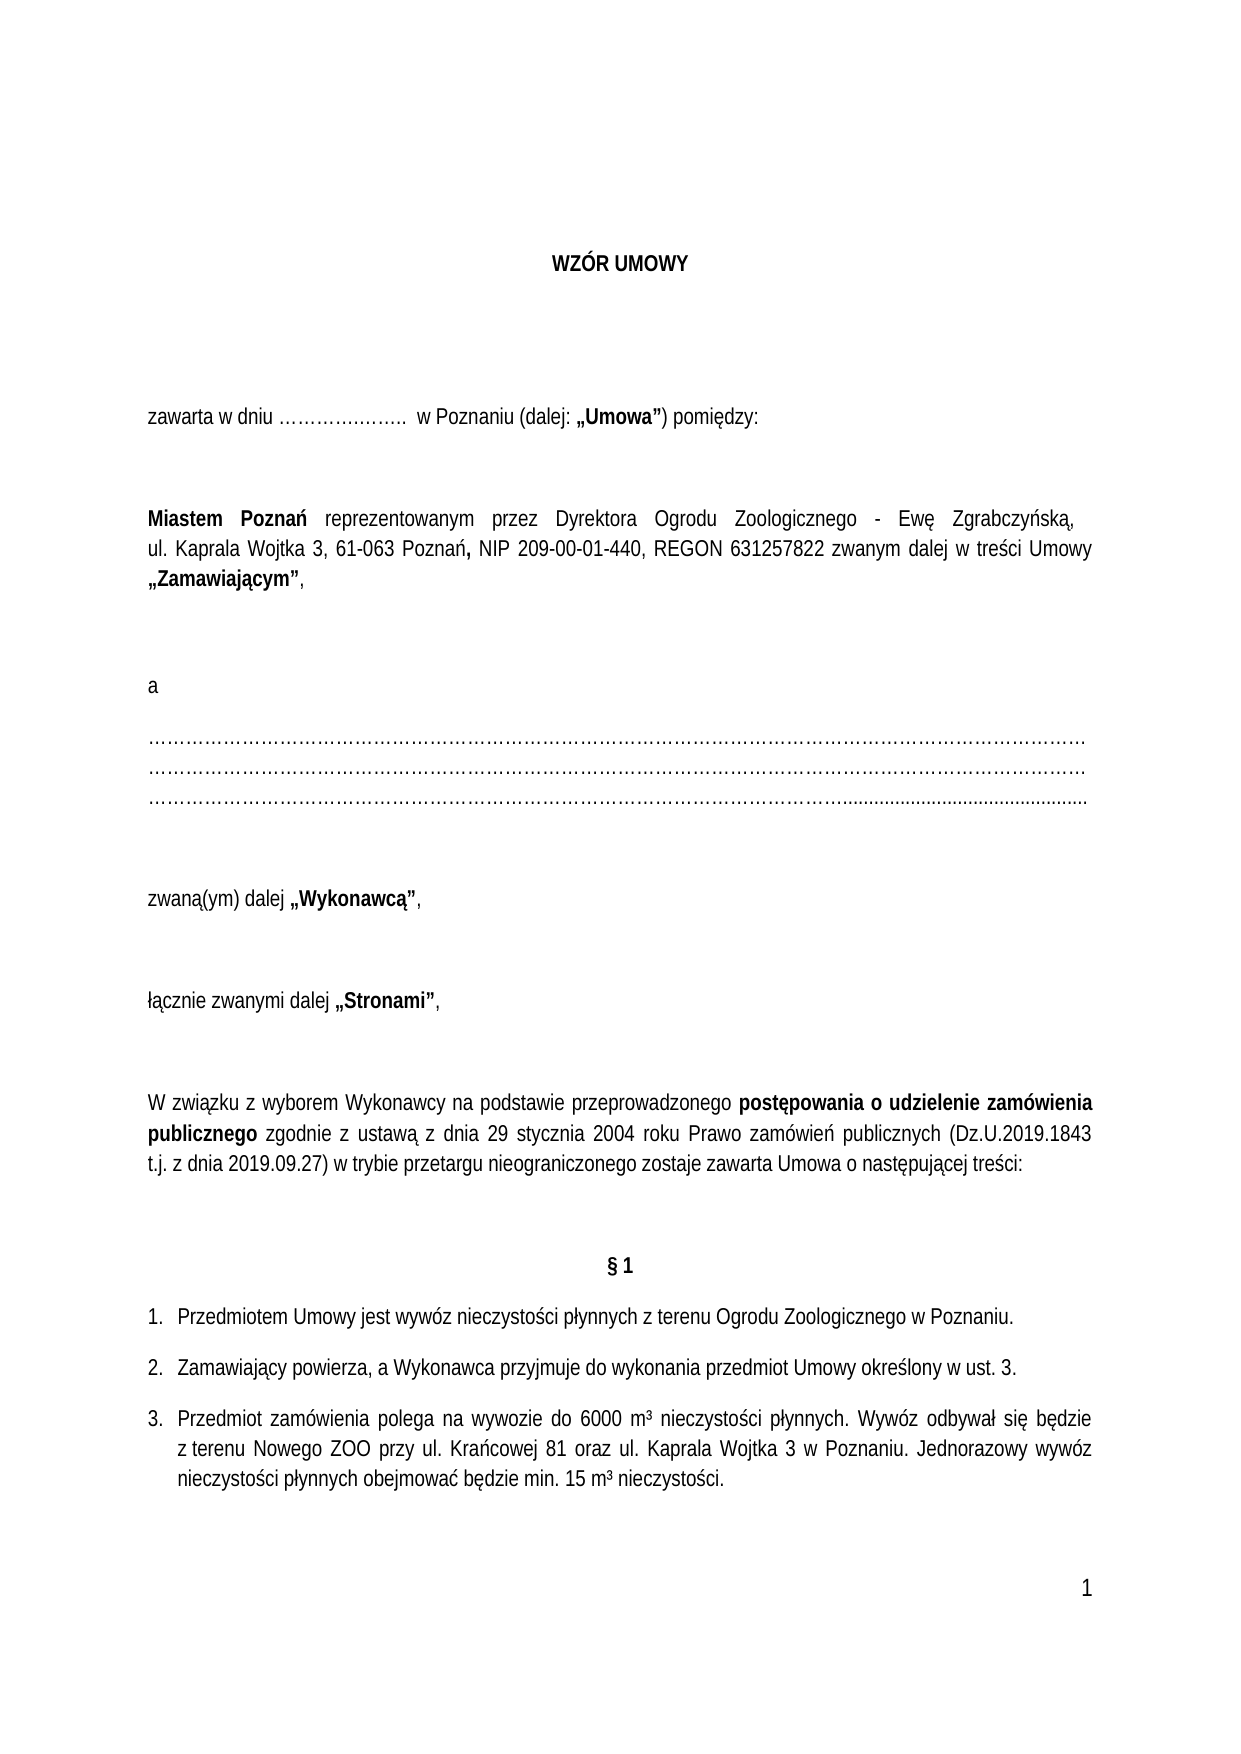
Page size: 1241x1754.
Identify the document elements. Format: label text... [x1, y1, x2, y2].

text zawarta w dniu ………….…….. w Poznaniu (dalej: „Umowa”) pomiędzy: [148, 403, 1093, 429]
text a [148, 672, 1093, 698]
text zwaną(ym) dalej „Wykonawcą”, [148, 885, 1093, 911]
list Przedmiot zamówienia polega na wywozie do 6000 m³ nieczystości płynnych. Wywóz odbywał się będzie z terenu Nowego ZOO przy ul. Krańcowej 81 oraz ul. Kaprala Wojtka 3 w Poznaniu. Jednorazowy wywóz nieczystości płynnych obejmować będzie min. 15 m³ nieczystości. [148, 1405, 1093, 1492]
list Przedmiotem Umowy jest wywóz nieczystości płynnych z terenu Ogrodu Zoologicznego w Poznaniu. [148, 1303, 1093, 1329]
text § 1 [148, 1252, 1093, 1278]
text W związku z wyborem Wykonawcy na podstawie przeprowadzonego postępowania o udzielenie zamówienia publicznego zgodnie z ustawą z dnia 29 stycznia 2004 roku Prawo zamówień publicznych (Dz.U.2019.1843 t.j. z dnia 2019.09.27) w trybie przetargu nieograniczonego zostaje zawarta Umowa o następującej treści: [148, 1089, 1093, 1176]
text łącznie zwanymi dalej „Stronami”, [148, 987, 1093, 1013]
text Miastem Poznań reprezentowanym przez Dyrektora Ogrodu Zoologicznego - Ewę Zgrabczyńską, ul. Kaprala Wojtka 3, 61-063 Poznań, NIP 209-00-01-440, REGON 631257822 zwanym dalej w treści Umowy „Zamawiającym”, [148, 505, 1093, 592]
list Zamawiający powierza, a Wykonawca przyjmuje do wykonania przedmiot Umowy określony w ust. 3. [148, 1354, 1093, 1380]
text ……………………………………………………………………………………………………………………………………………………………………………………………………………………………………………………………………………………………………………………………………………………………………………............................................... [148, 723, 1093, 809]
text WZÓR UMOWY [148, 250, 1093, 276]
